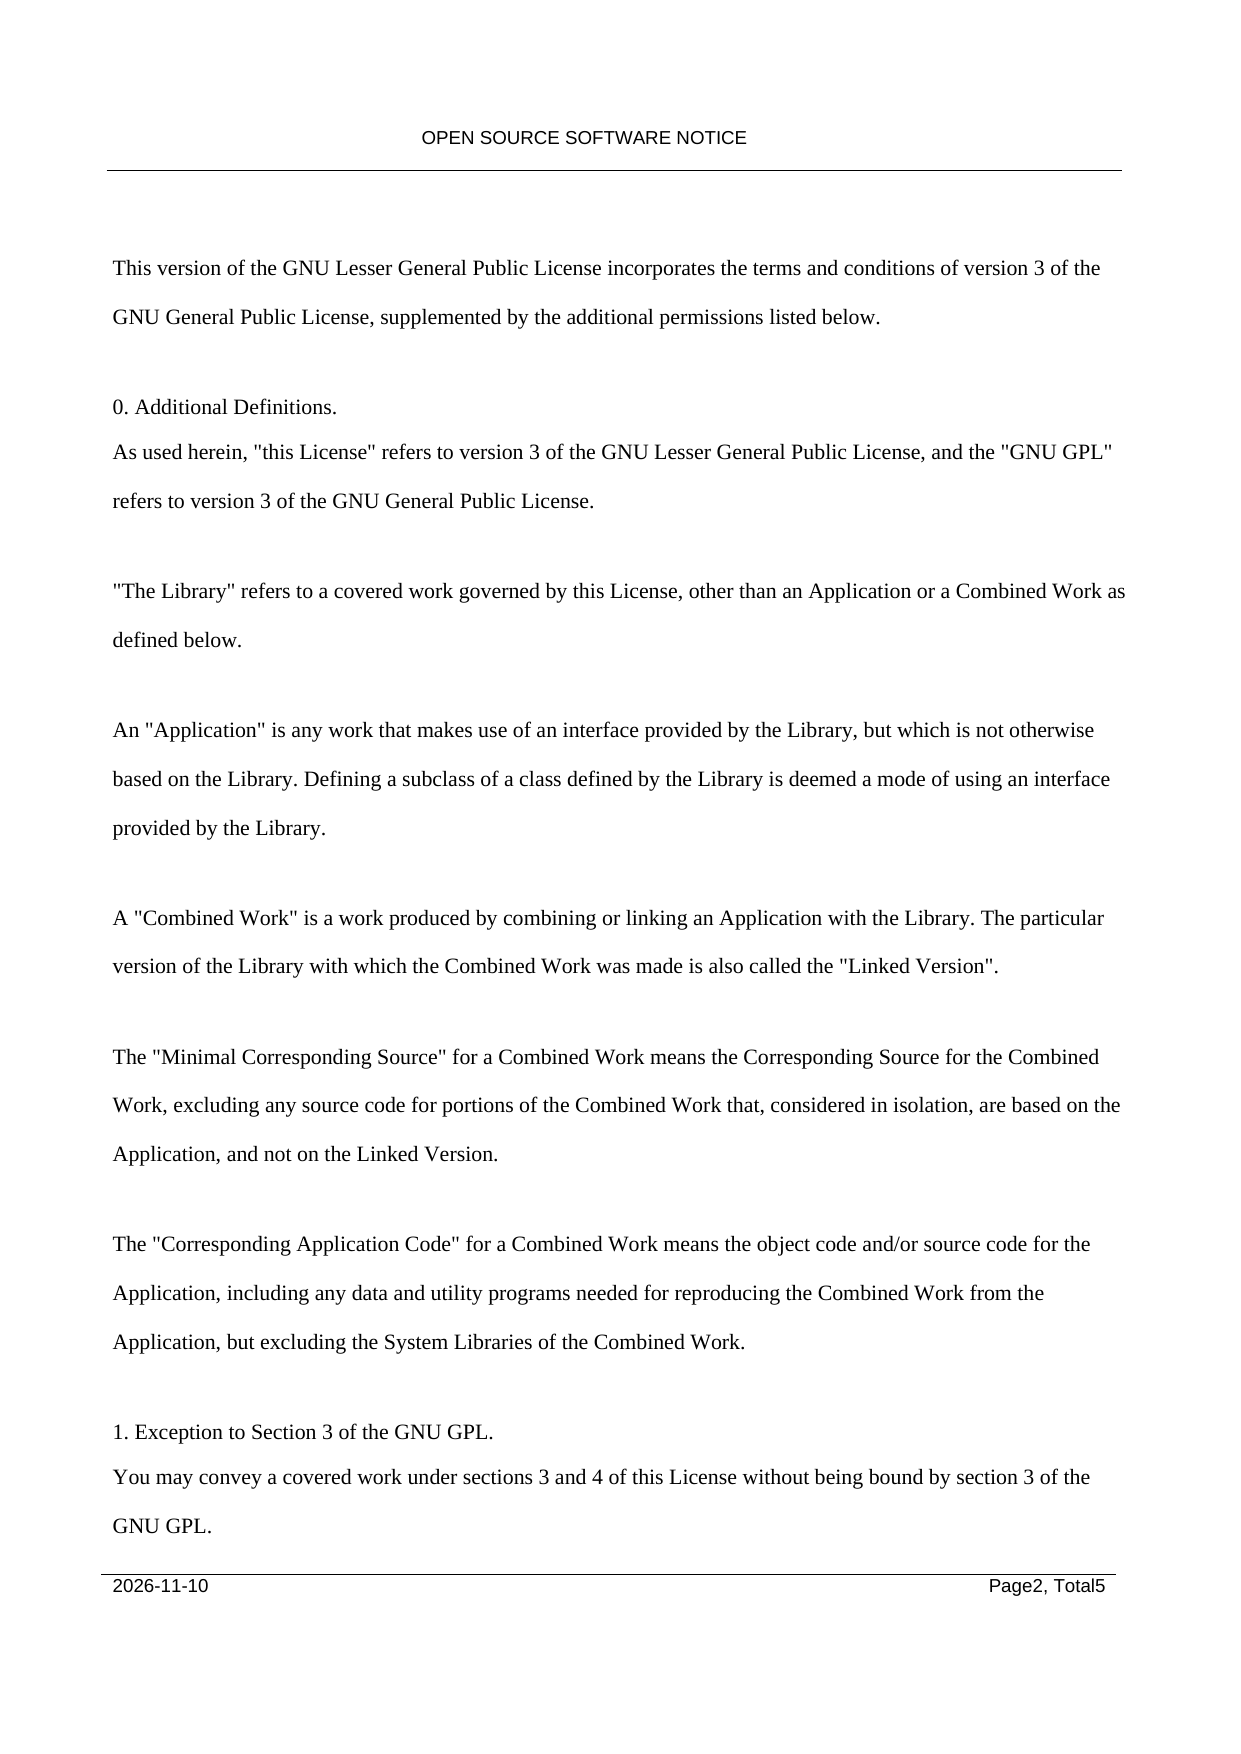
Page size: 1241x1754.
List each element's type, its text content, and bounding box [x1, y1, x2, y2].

text An "Application" is any work that makes use of an interface provided by the Library, but which is not otherwise based on the Library. Defining a subclass of a class defined by the Library is deemed a mode of using an interface provided by the Library. [112, 713, 1128, 843]
text The "Minimal Corresponding Source" for a Combined Work means the Corresponding Source for the Combined Work, excluding any source code for portions of the Combined Work that, considered in isolation, are based on the Application, and not on the Linked Version. [112, 1040, 1128, 1170]
text A "Combined Work" is a work produced by combining or linking an Application with the Library. The particular version of the Library with which the Combined Work was made is also called the "Linked Version". [112, 901, 1128, 982]
text The "Corresponding Application Code" for a Combined Work means the object code and/or source code for the Application, including any data and utility programs needed for reproducing the Combined Work from the Application, but excluding the System Libraries of the Combined Work. [112, 1228, 1128, 1358]
text "The Library" refers to a covered work governed by this License, other than an Application or a Combined Work as defined below. [112, 574, 1128, 656]
text You may convey a covered work under sections 3 and 4 of this License without being bound by section 3 of the GNU GPL. [112, 1461, 1128, 1542]
text This version of the GNU Lesser General Public License incorporates the terms and conditions of version 3 of the GNU General Public License, supplemented by the additional permissions listed below. [112, 251, 1128, 333]
text As used herein, "this License" refers to version 3 of the GNU Lesser General Public License, and the "GNU GPL" refers to version 3 of the GNU General Public License. [112, 436, 1128, 517]
text 0. Additional Definitions. [112, 390, 1128, 423]
text 1. Exception to Section 3 of the GNU GPL. [112, 1416, 1128, 1448]
